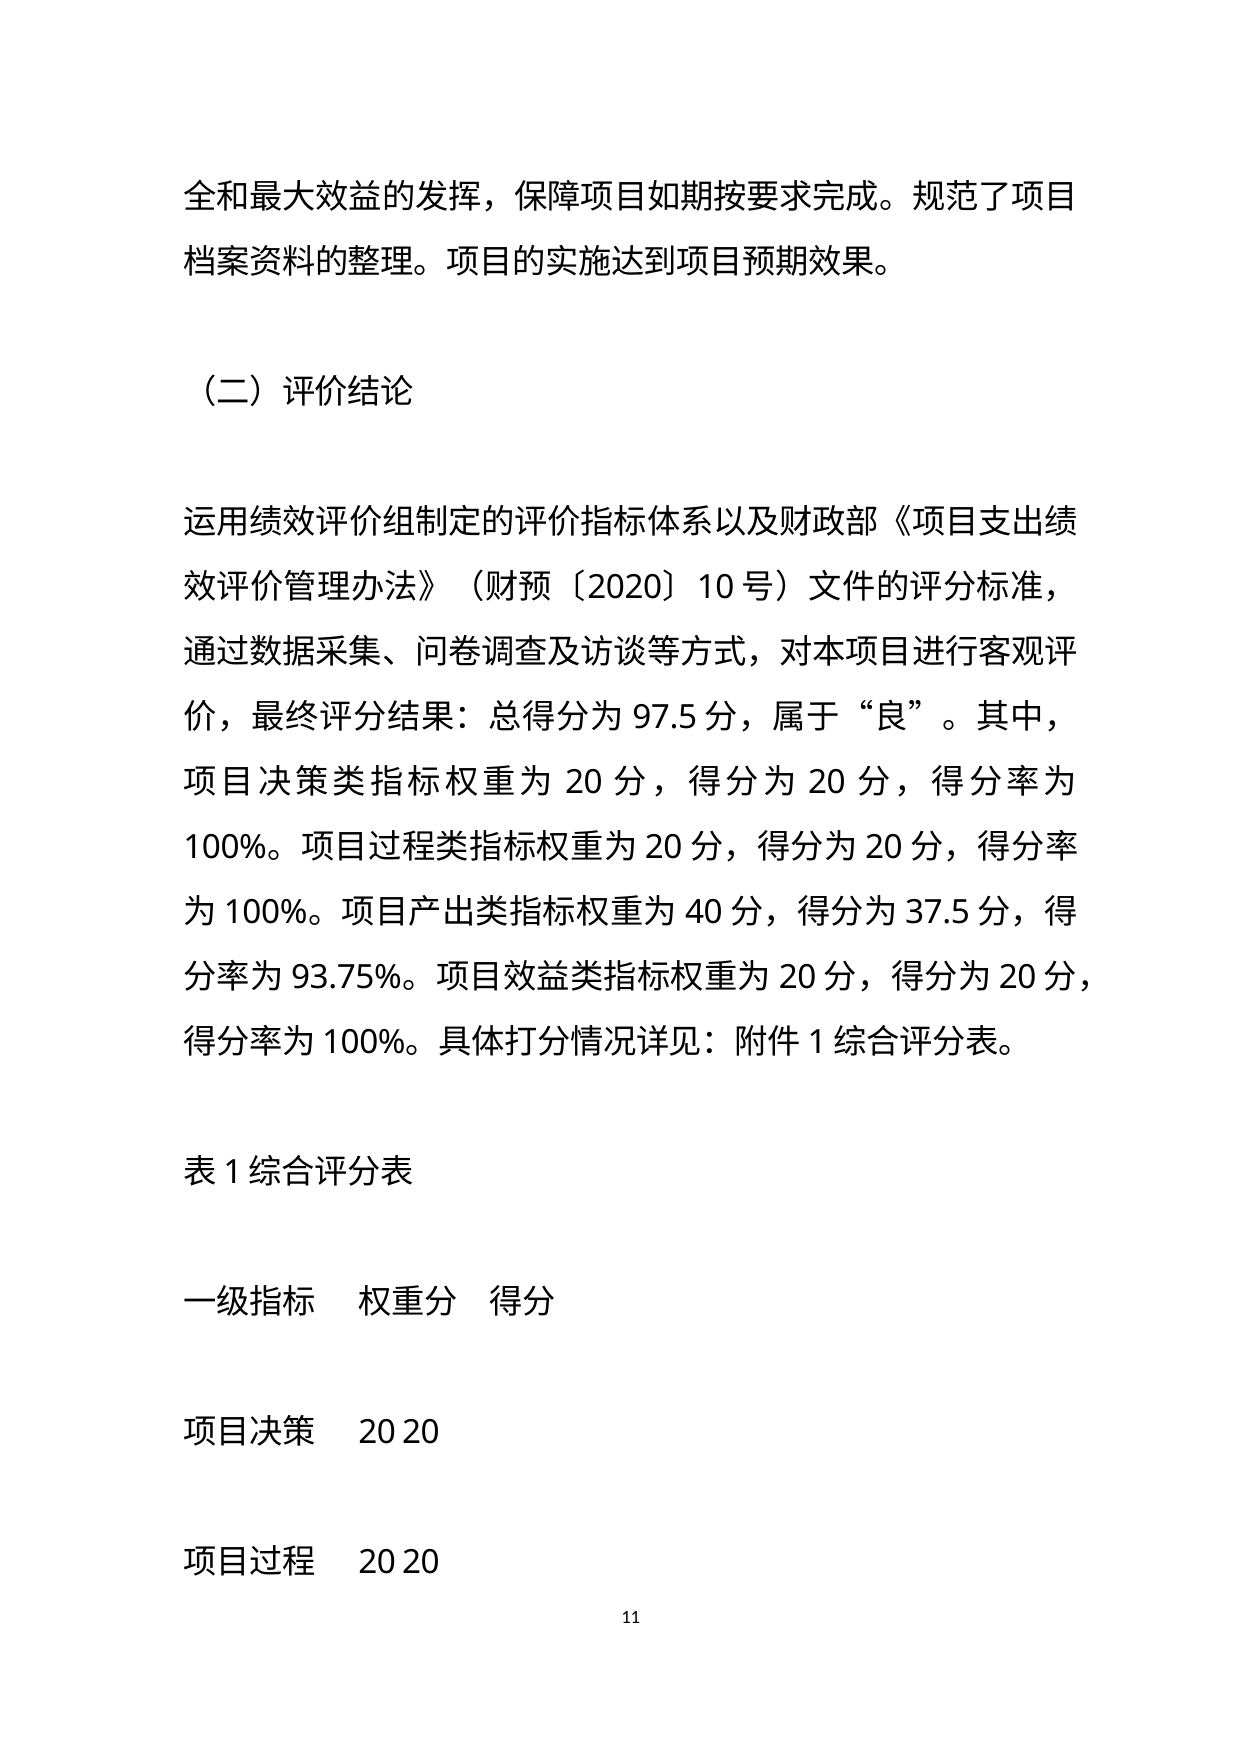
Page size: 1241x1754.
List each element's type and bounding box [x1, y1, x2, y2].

text [183, 162, 1078, 1592]
